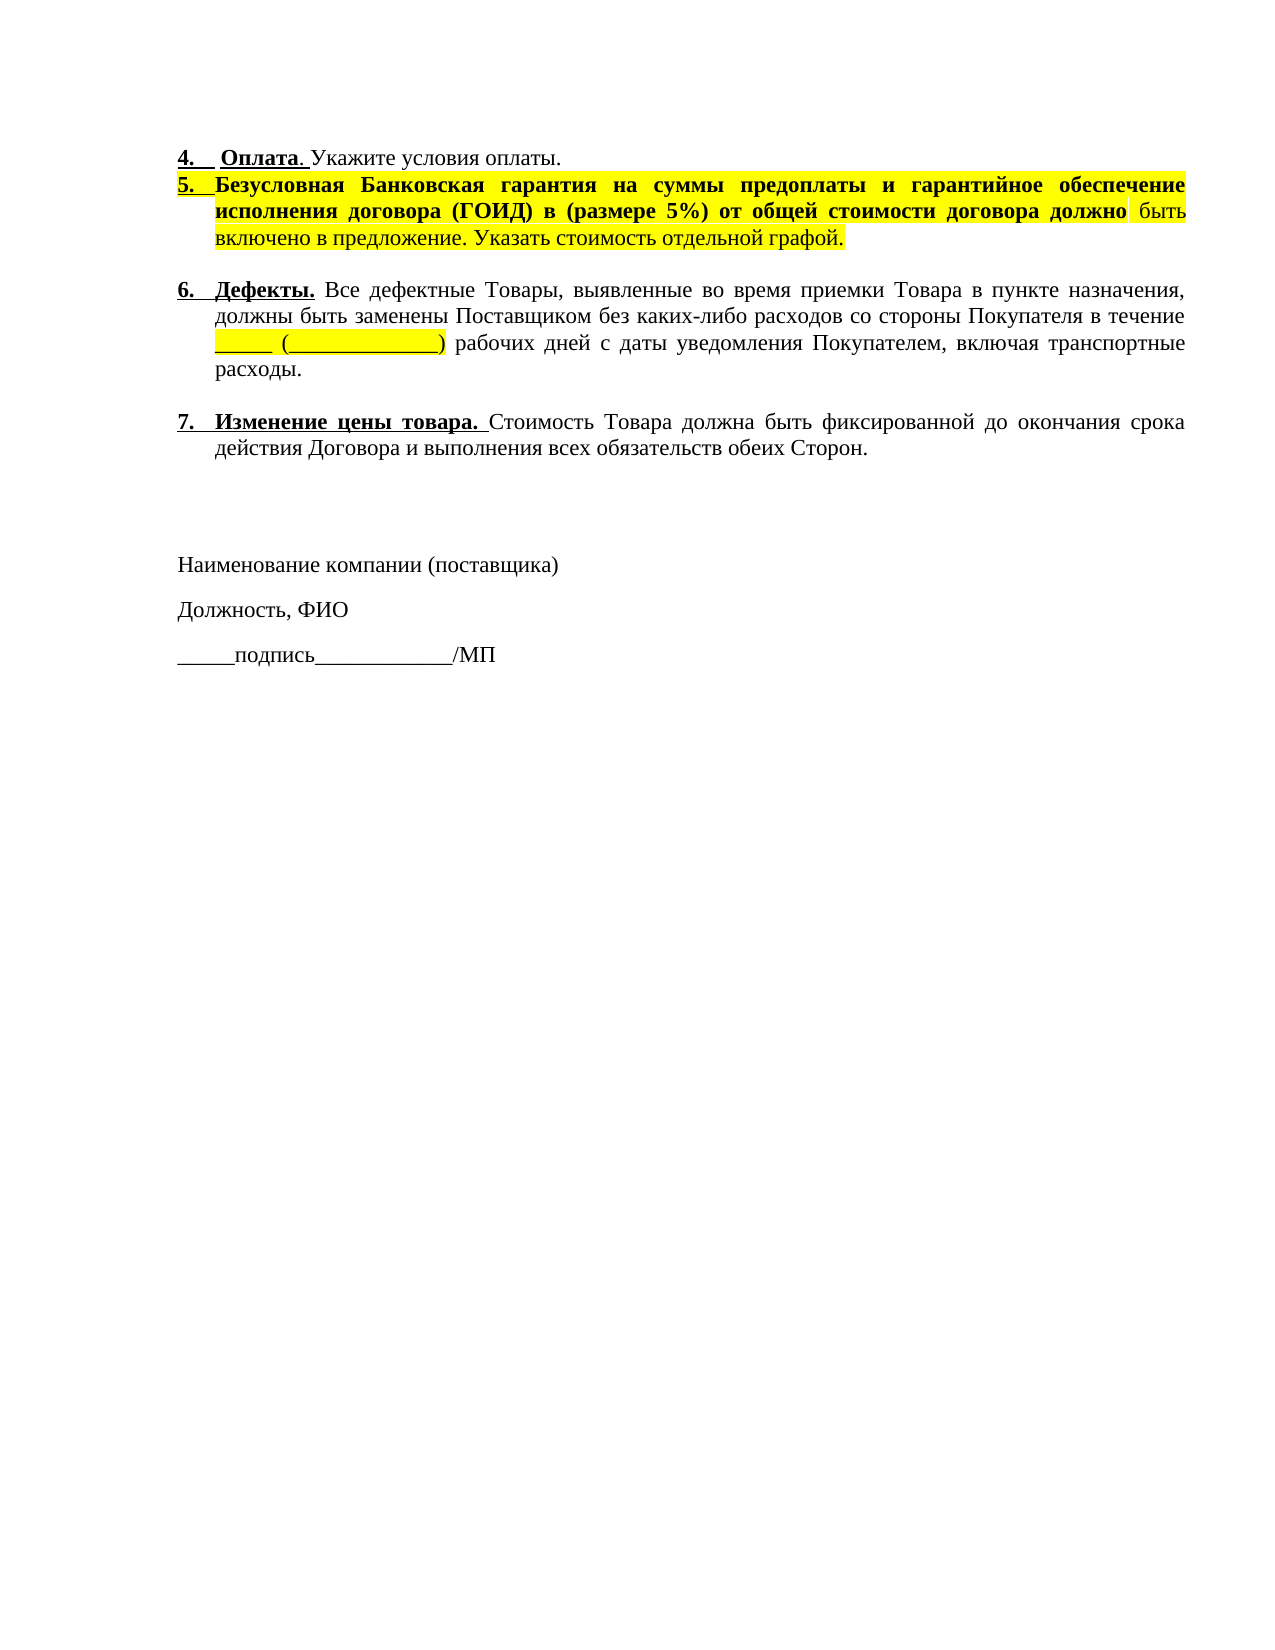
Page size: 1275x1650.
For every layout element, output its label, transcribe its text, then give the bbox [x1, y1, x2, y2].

list Изменение цены товара. Стоимость Товара должна быть фиксированной до окончания срока действия Договора и выполнения всех обязательств обеих Сторон. [177, 408, 1186, 461]
list Дефекты. Все дефектные Товары, выявленные во время приемки Товара в пункте назначения, должны быть заменены Поставщиком без каких-либо расходов со стороны Покупателя в течение _____ (_____________) рабочих дней c даты уведомления Покупателем, включая транспортные расходы. [177, 276, 1186, 382]
list Безусловная Банковская гарантия на суммы предоплаты и гарантийное обеспечение исполнения договора (ГОИД) в (размере 5%) от общей стоимости договора должно быть включено в предложение. Указать стоимость отдельной графой. [177, 197, 1186, 250]
text Наименование компании (поставщика) [177, 551, 1186, 577]
text Должность, ФИО [177, 596, 1186, 622]
text _____подпись____________/МП [177, 641, 1186, 667]
list Оплата. Укажите условия оплаты. [177, 144, 1186, 171]
